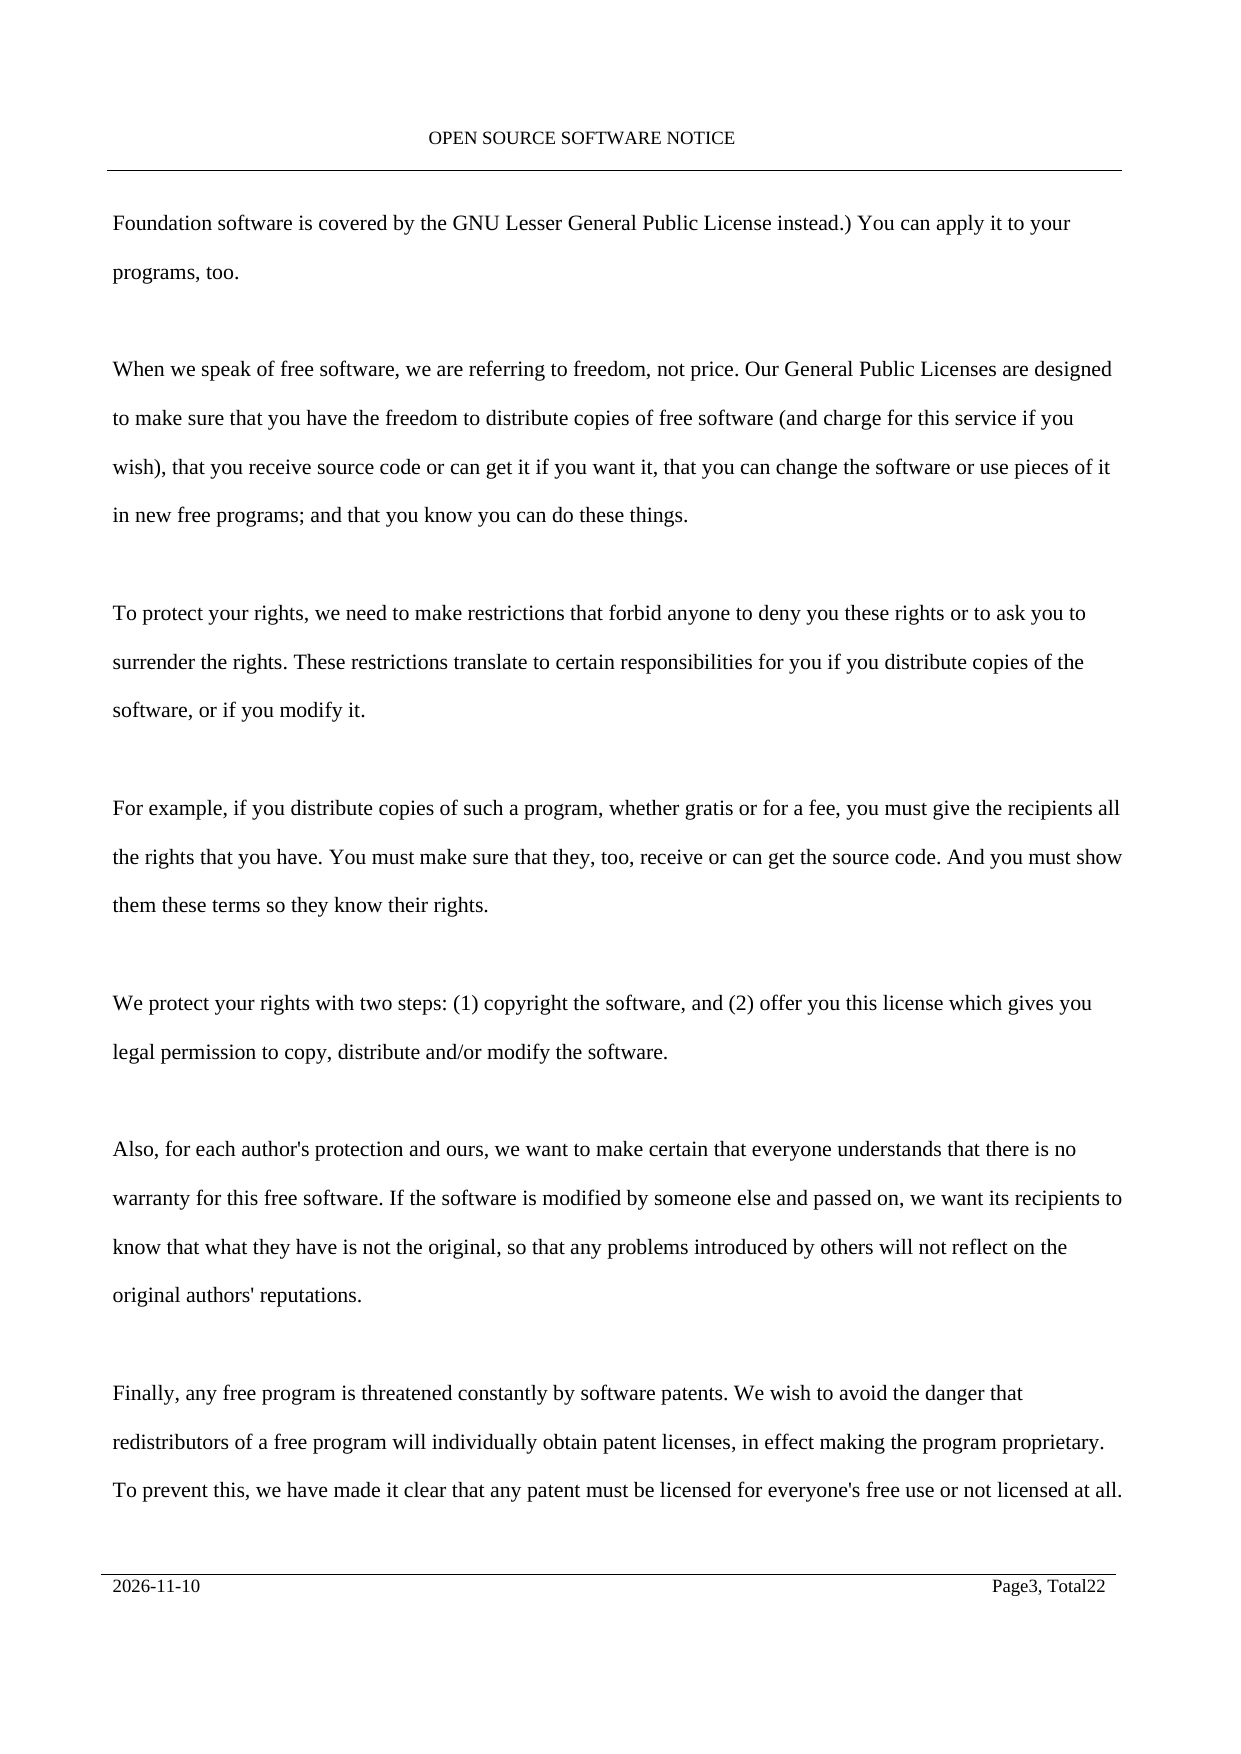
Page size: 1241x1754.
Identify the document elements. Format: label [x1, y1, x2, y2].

text [112, 206, 1128, 1506]
